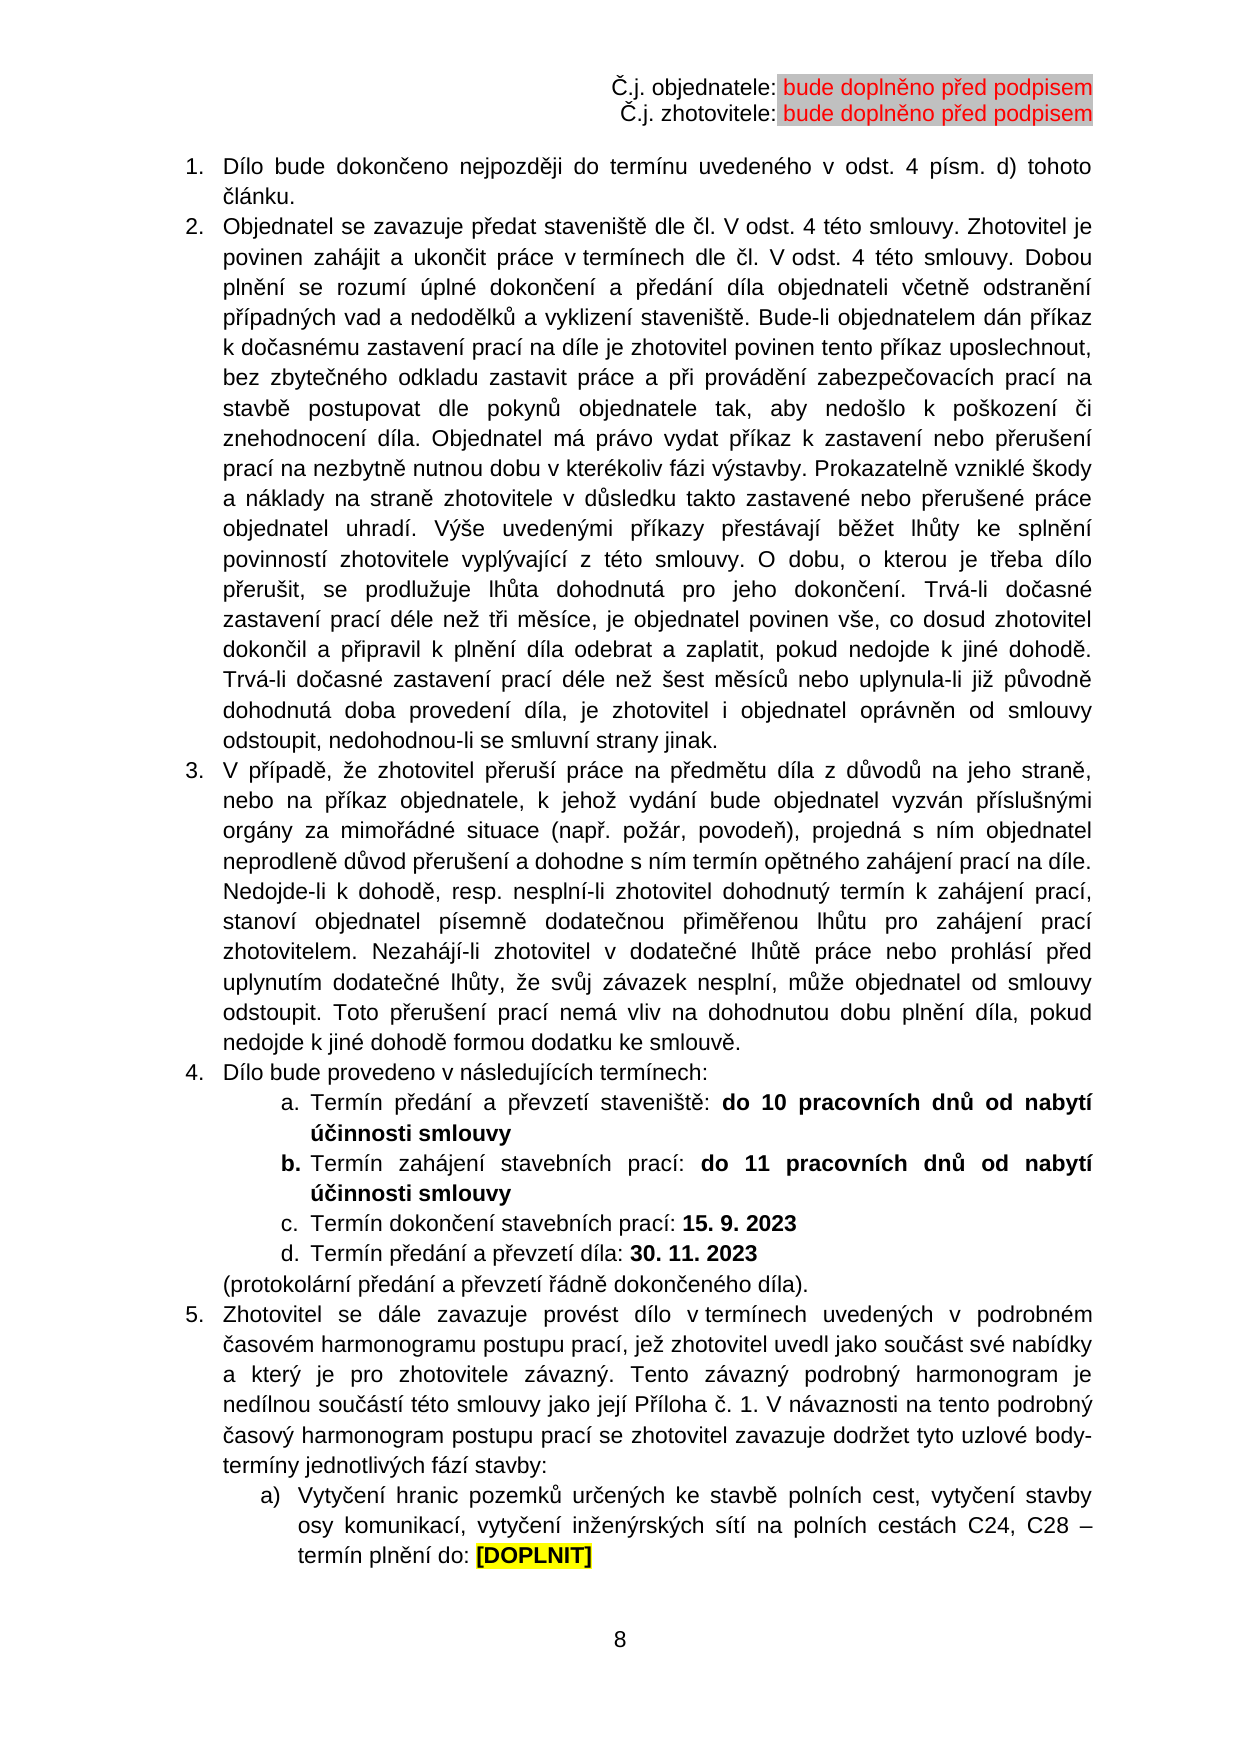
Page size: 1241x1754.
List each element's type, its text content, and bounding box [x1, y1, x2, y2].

list Zhotovitel se dále zavazuje provést dílo v termínech uvedených v podrobném časovém harmonogramu postupu prací, jež zhotovitel uvedl jako součást své nabídky a který je pro zhotovitele závazný. Tento závazný podrobný harmonogram je nedílnou součástí této smlouvy jako její Příloha č. 1. V návaznosti na tento podrobný časový harmonogram postupu prací se zhotovitel zavazuje dodržet tyto uzlové body-termíny jednotlivých fází stavby: [185, 1301, 1093, 1478]
list V případě, že zhotovitel přeruší práce na předmětu díla z důvodů na jeho straně, nebo na příkaz objednatele, k jehož vydání bude objednatel vyzván příslušnými orgány za mimořádné situace (např. požár, povodeň), projedná s ním objednatel neprodleně důvod přerušení a dohodne s ním termín opětného zahájení prací na díle. Nedojde-li k dohodě, resp. nesplní-li zhotovitel dohodnutý termín k zahájení prací, stanoví objednatel písemně dodatečnou přiměřenou lhůtu pro zahájení prací zhotovitelem. Nezahájí-li zhotovitel v dodatečné lhůtě práce nebo prohlásí před uplynutím dodatečné lhůty, že svůj závazek nesplní, může objednatel od smlouvy odstoupit. Toto přerušení prací nemá vliv na dohodnutou dobu plnění díla, pokud nedojde k jiné dohodě formou dodatku ke smlouvě. [185, 757, 1093, 1055]
list Dílo bude provedeno v následujících termínech: [185, 1059, 1093, 1085]
list Termín předání a převzetí díla: 30. 11. 2023 [281, 1240, 1093, 1267]
list (protokolární předání a převzetí řádně dokončeného díla). [223, 1271, 1093, 1297]
list Termín dokončení stavebních prací: 15. 9. 2023 [281, 1210, 1093, 1236]
list Objednatel se zavazuje předat staveniště dle čl. V odst. 4 této smlouvy. Zhotovitel je povinen zahájit a ukončit práce v termínech dle čl. V odst. 4 této smlouvy. Dobou plnění se rozumí úplné dokončení a předání díla objednateli včetně odstranění případných vad a nedodělků a vyklizení staveniště. Bude-li objednatelem dán příkaz k dočasnému zastavení prací na díle je zhotovitel povinen tento příkaz uposlechnout, bez zbytečného odkladu zastavit práce a při provádění zabezpečovacích prací na stavbě postupovat dle pokynů objednatele tak, aby nedošlo k poškození či znehodnocení díla. Objednatel má právo vydat příkaz k zastavení nebo přerušení prací na nezbytně nutnou dobu v kterékoliv fázi výstavby. Prokazatelně vzniklé škody a náklady na straně zhotovitele v důsledku takto zastavené nebo přerušené práce objednatel uhradí. Výše uvedenými příkazy přestávají běžet lhůty ke splnění povinností zhotovitele vyplývající z této smlouvy. O dobu, o kterou je třeba dílo přerušit, se prodlužuje lhůta dohodnutá pro jeho dokončení. Trvá-li dočasné zastavení prací déle než tři měsíce, je objednatel povinen vše, co dosud zhotovitel dokončil a připravil k plnění díla odebrat a zaplatit, pokud nedojde k jiné dohodě. Trvá-li dočasné zastavení prací déle než šest měsíců nebo uplynula-li již původně dohodnutá doba provedení díla, je zhotovitel i objednatel oprávněn od smlouvy odstoupit, nedohodnou-li se smluvní strany jinak. [185, 213, 1093, 753]
list Termín předání a převzetí staveniště: do 10 pracovních dnů od nabytí účinnosti smlouvy [281, 1089, 1093, 1146]
list Vytyčení hranic pozemků určených ke stavbě polních cest, vytyčení stavby osy komunikací, vytyčení inženýrských sítí na polních cestách C24, C28 – termín plnění do: [DOPLNIT] [260, 1482, 1093, 1569]
list Termín zahájení stavebních prací: do 11 pracovních dnů od nabytí účinnosti smlouvy [281, 1150, 1093, 1206]
list Dílo bude dokončeno nejpozději do termínu uvedeného v odst. 4 písm. d) tohoto článku. [185, 153, 1093, 209]
